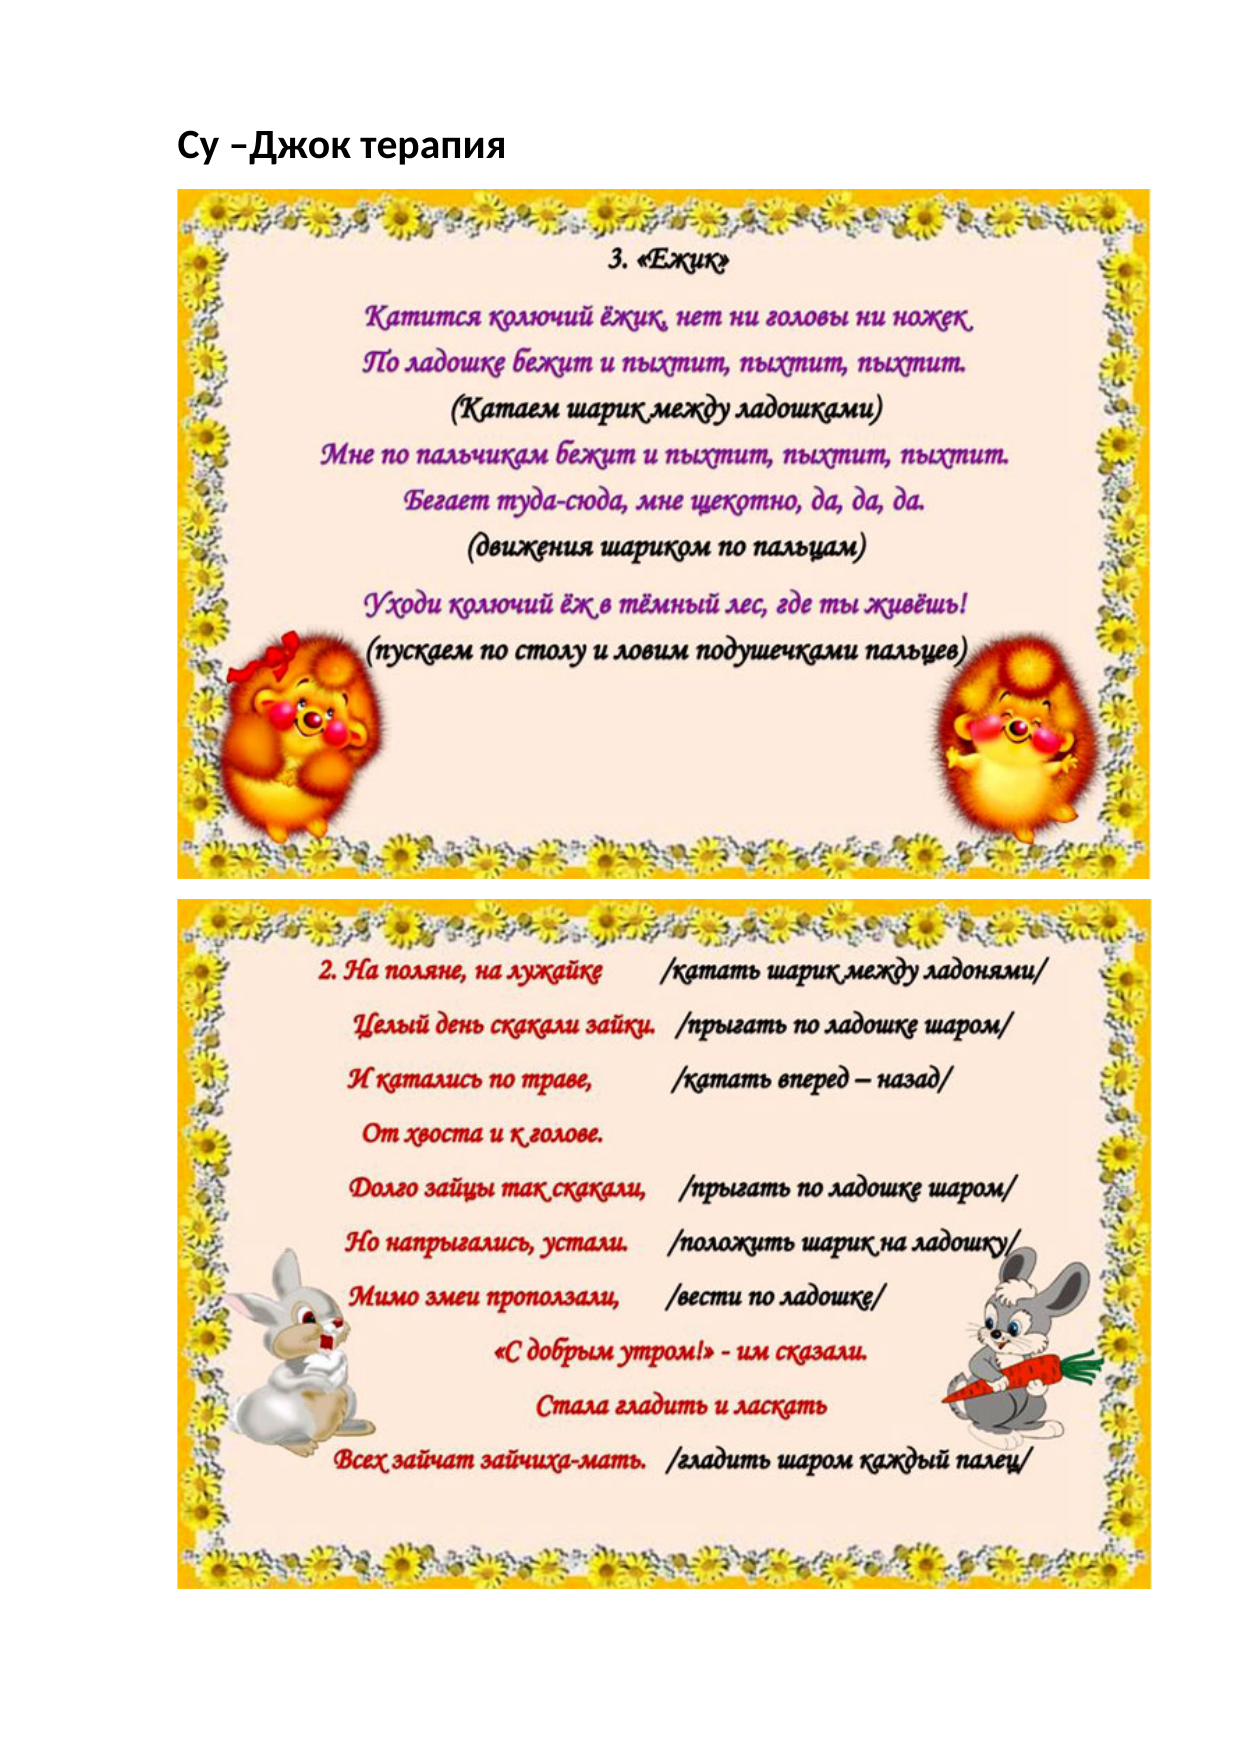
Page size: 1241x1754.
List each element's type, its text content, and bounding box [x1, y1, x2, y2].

picture [177, 189, 1152, 879]
text Су –Джок терапия [177, 118, 1152, 169]
picture [177, 899, 1152, 1589]
